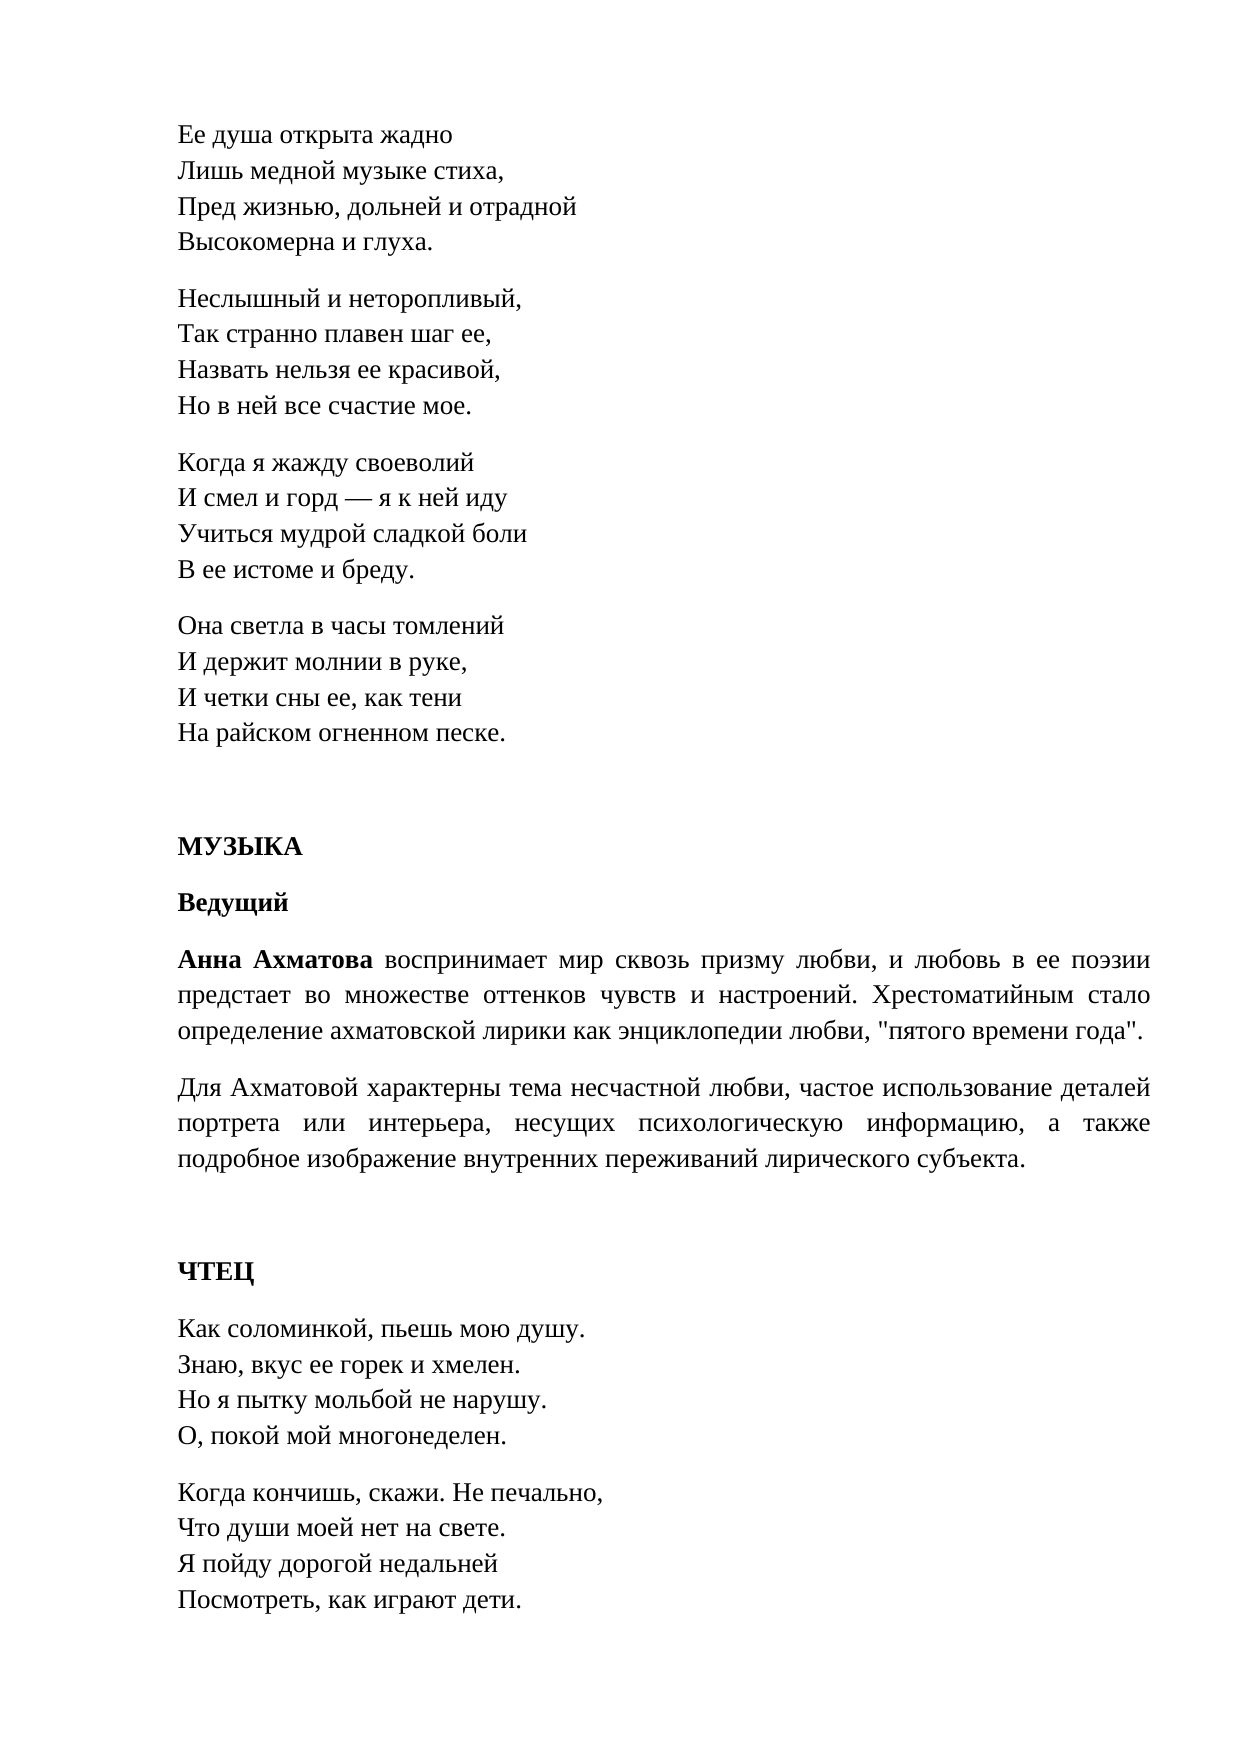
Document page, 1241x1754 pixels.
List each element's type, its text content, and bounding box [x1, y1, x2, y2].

text Ведущий [177, 886, 1152, 917]
text Для Ахматовой характерны тема несчастной любви, частое использование деталей портрета или интерьера, несущих психологическую информацию, а также подробное изображение внутренних переживаний лирического субъекта. [177, 1071, 1152, 1173]
text Когда кончишь, скажи. Не печально, Что души моей нет на свете. Я пойду дорогой недальней Посмотреть, как играют дети. [177, 1476, 1152, 1614]
text Она светла в часы томлений И держит молнии в руке, И четки сны ее, как тени На райском огненном песке. [177, 609, 1152, 748]
text Неслышный и неторопливый, Так странно плавен шаг ее, Назвать нельзя ее красивой, Но в ней все счастие мое. [177, 282, 1152, 420]
text ЧТЕЦ [177, 1255, 1152, 1287]
text Анна Ахматова воспринимает мир сквозь призму любви, и любовь в ее поэзии предстает во множестве оттенков чувств и настроений. Хрестоматийным стало определение ахматовской лирики как энциклопедии любви, "пятого времени года". [177, 943, 1152, 1045]
text Когда я жажду своеволий И смел и горд — я к ней иду Учиться мудрой сладкой боли В ее истоме и бреду. [177, 446, 1152, 584]
text Как соломинкой, пьешь мою душу. Знаю, вкус ее горек и хмелен. Но я пытку мольбой не нарушу. О, покой мой многонеделен. [177, 1312, 1152, 1450]
text Ее душа открыта жадно Лишь медной музыке стиха, Пред жизнью, дольней и отрадной Высокомерна и глуха. [177, 118, 1152, 256]
text МУЗЫКА [177, 830, 1152, 861]
